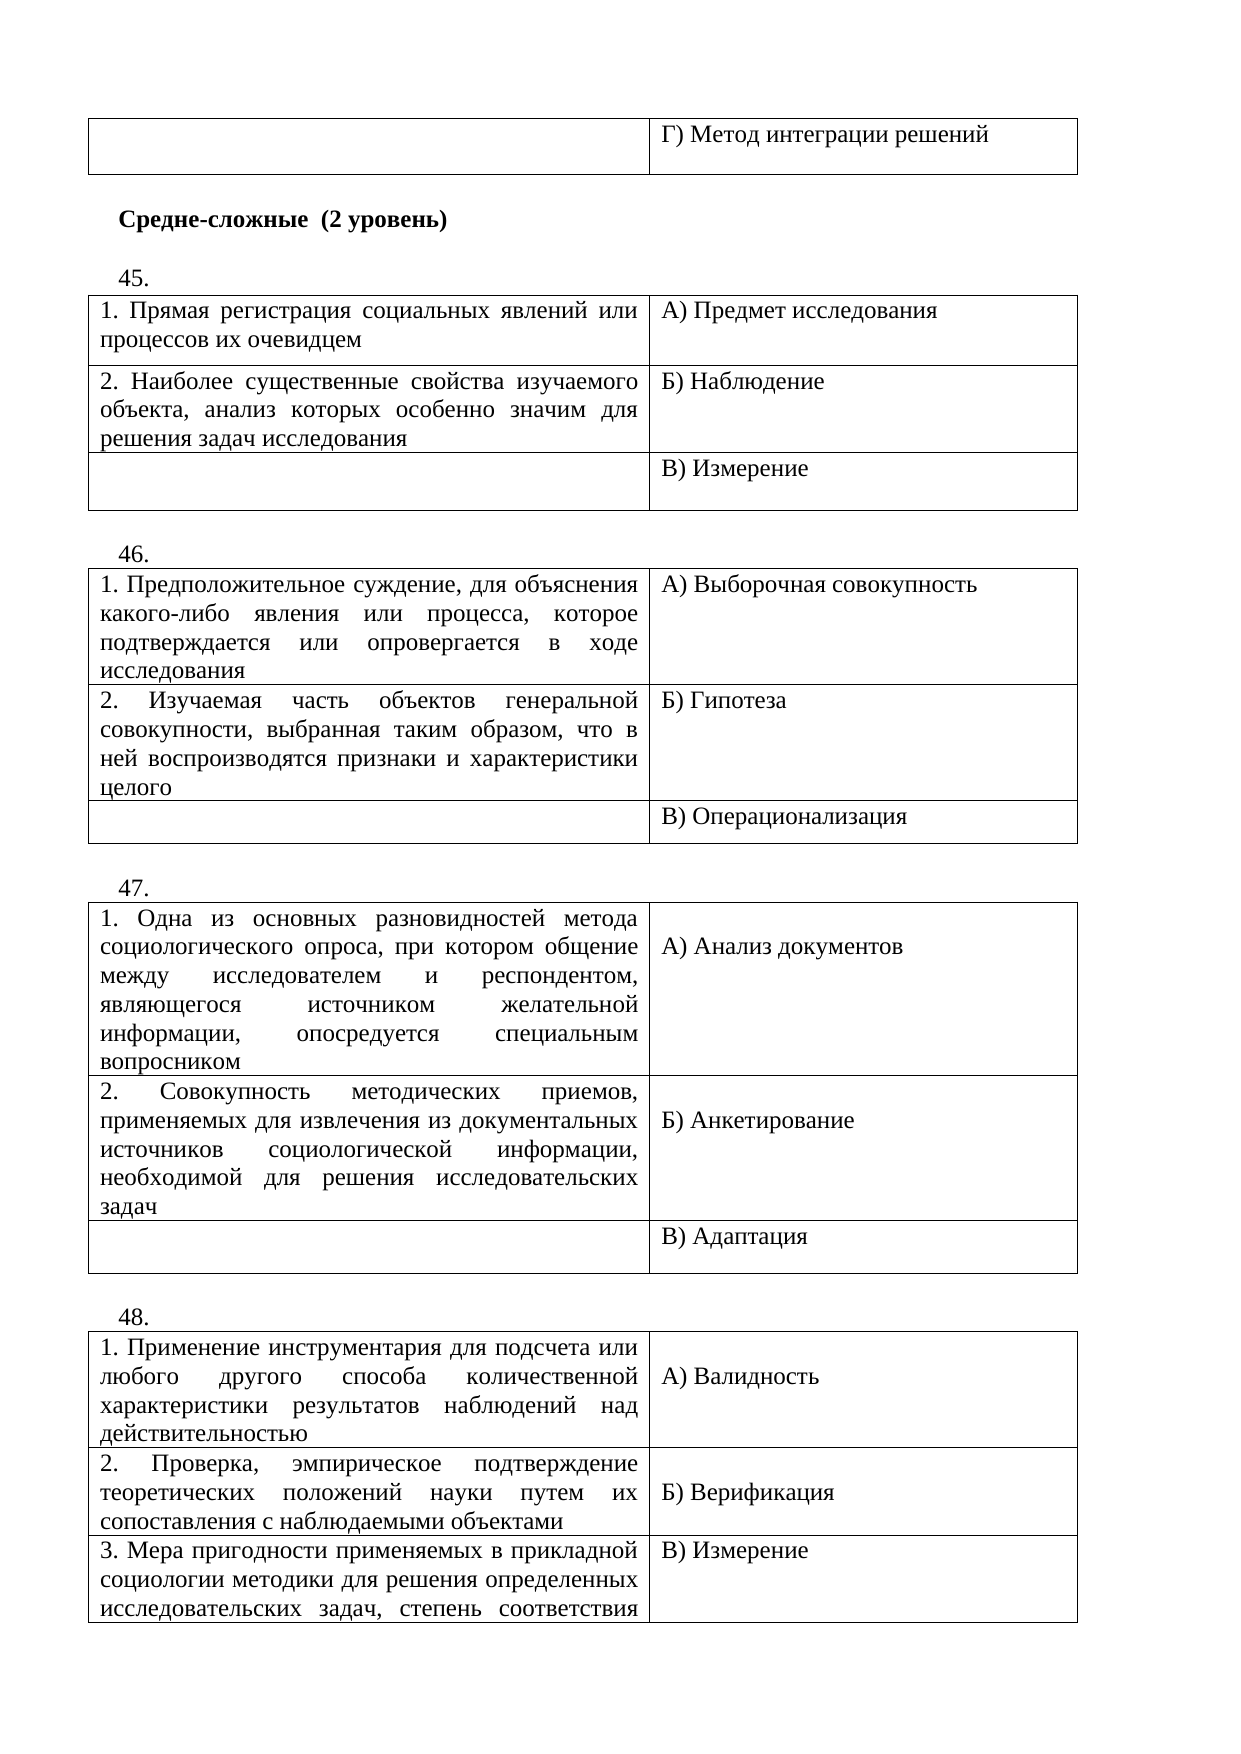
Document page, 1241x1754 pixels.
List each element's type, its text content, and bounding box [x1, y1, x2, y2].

table_cell Б) Наблюдение [650, 366, 1077, 452]
table_cell Б) Верификация [650, 1448, 1077, 1534]
table_cell Б) Гипотеза [650, 685, 1077, 800]
table_cell 2. Совокупность методических приемов, применяемых для извлечения из документальных источников социологической информации, необходимой для решения исследовательских задач [89, 1076, 649, 1220]
table_cell 2. Наиболее существенные свойства изучаемого объекта, анализ которых особенно значим для решения задач исследования [89, 366, 649, 452]
table_header А) Валидность [650, 1332, 1077, 1447]
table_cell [89, 1536, 649, 1622]
table_cell 2. Проверка, эмпирическое подтверждение теоретических положений науки путем их сопоставления с наблюдаемыми объектами [89, 1448, 649, 1534]
text Средне-сложные (2 уровень) [118, 204, 1152, 232]
text 46. [118, 539, 1152, 568]
table_header А) Анализ документов [650, 903, 1077, 1075]
table_header 1. Одна из основных разновидностей метода социологического опроса, при котором общение между исследователем и респондентом, являющегося источником желательной информации, опосредуется специальным вопросником [89, 903, 649, 1075]
table_cell Б) Анкетирование [650, 1076, 1077, 1220]
table_cell В) Измерение [650, 1536, 1077, 1622]
table_cell В) Операционализация [650, 801, 1077, 843]
table_cell В) Измерение [650, 453, 1077, 510]
text 48. [118, 1302, 1152, 1331]
table_cell Г) Метод интеграции решений [650, 119, 1077, 174]
table_cell [89, 1221, 649, 1273]
table_cell [89, 119, 649, 174]
table_header 1. Применение инструментария для подсчета или любого другого способа количественной характеристики результатов наблюдений над действительностью [89, 1332, 649, 1447]
text 47. [118, 873, 1152, 902]
table_header А) Выборочная совокупность [650, 569, 1077, 684]
table_cell [89, 801, 649, 843]
table_cell В) Адаптация [650, 1221, 1077, 1273]
table_header 1. Прямая регистрация социальных явлений или процессов их очевидцем [89, 296, 649, 365]
table_header А) Предмет исследования [650, 296, 1077, 365]
table_cell [89, 453, 649, 510]
table_header 1. Предположительное суждение, для объяснения какого-либо явления или процесса, которое подтверждается или опровергается в ходе исследования [89, 569, 649, 684]
table_cell 2. Изучаемая часть объектов генеральной совокупности, выбранная таким образом, что в ней воспроизводятся признаки и характеристики целого [89, 685, 649, 800]
text 45. [118, 263, 1152, 292]
